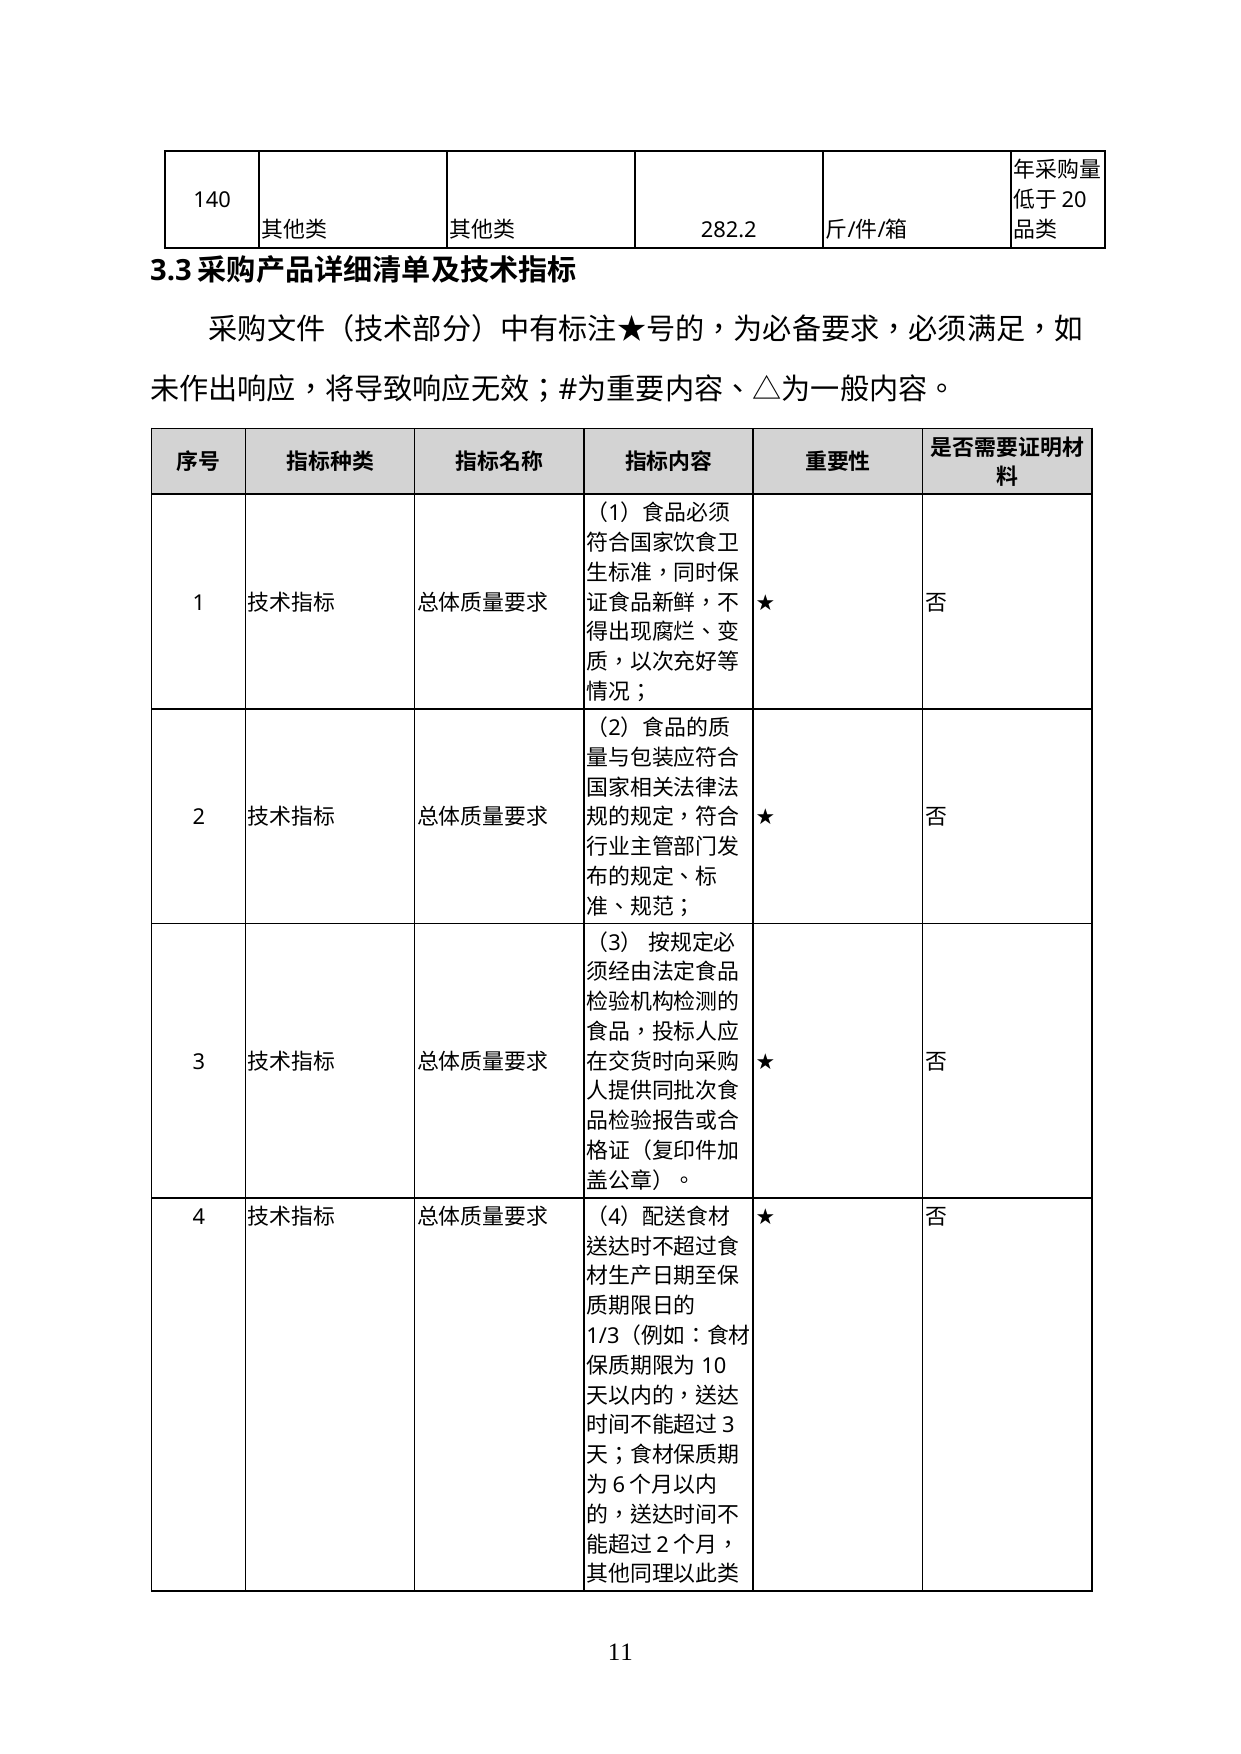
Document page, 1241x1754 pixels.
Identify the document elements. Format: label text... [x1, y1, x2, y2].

table_cell 282.2 [636, 152, 822, 247]
table_cell 技术指标 [246, 924, 414, 1197]
table_cell 技术指标 [246, 1199, 414, 1590]
table_cell 斤/件/箱 [824, 152, 1010, 247]
table_header 重要性 [754, 429, 922, 493]
table_header 是否需要证明材料 [923, 429, 1091, 493]
table_cell 总体质量要求 [415, 710, 583, 923]
table_cell 否 [923, 924, 1091, 1197]
table_header 序号 [152, 429, 245, 493]
table_cell （2）食品的质量与包装应符合国家相关法律法规的规定，符合行业主管部门发布的规定、标准、规范； [585, 710, 752, 923]
table_cell 年采购量低于20品类 [1012, 152, 1104, 247]
table_cell 1 [152, 495, 245, 708]
table_cell 总体质量要求 [415, 495, 583, 708]
table_header 指标种类 [246, 429, 414, 493]
table_cell 2 [152, 710, 245, 923]
table_cell 总体质量要求 [415, 924, 583, 1197]
table_cell （1）食品必须符合国家饮食卫生标准，同时保证食品新鲜，不得出现腐烂、变质，以次充好等情况； [585, 495, 752, 708]
table_cell 否 [923, 710, 1091, 923]
table_cell 技术指标 [246, 710, 414, 923]
table_cell 否 [923, 495, 1091, 708]
table_cell 3 [152, 924, 245, 1197]
table_cell 其他类 [260, 152, 446, 247]
table_cell ★ [754, 1199, 922, 1590]
table_header 指标内容 [585, 429, 752, 493]
table_cell ★ [754, 495, 922, 708]
table_header 指标名称 [415, 429, 583, 493]
table_cell ★ [754, 924, 922, 1197]
table_cell 总体质量要求 [415, 1199, 583, 1590]
table_cell 其他类 [448, 152, 634, 247]
table_cell （3） 按规定必须经由法定食品检验机构检测的食品，投标人应在交货时向采购人提供同批次食品检验报告或合格证（复印件加盖公章）。 [585, 924, 752, 1197]
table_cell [585, 1199, 752, 1590]
table_cell 140 [166, 152, 258, 247]
table_cell 技术指标 [246, 495, 414, 708]
subtitle 3.3采购产品详细清单及技术指标 [150, 249, 1090, 289]
text 采购文件（技术部分）中有标注★号的，为必备要求，必须满足，如未作出响应，将导致响应无效；#为重要内容、△为一般内容。 [150, 309, 1090, 408]
table_cell ★ [754, 710, 922, 923]
table_cell 4 [152, 1199, 245, 1590]
table_cell 否 [923, 1199, 1091, 1590]
